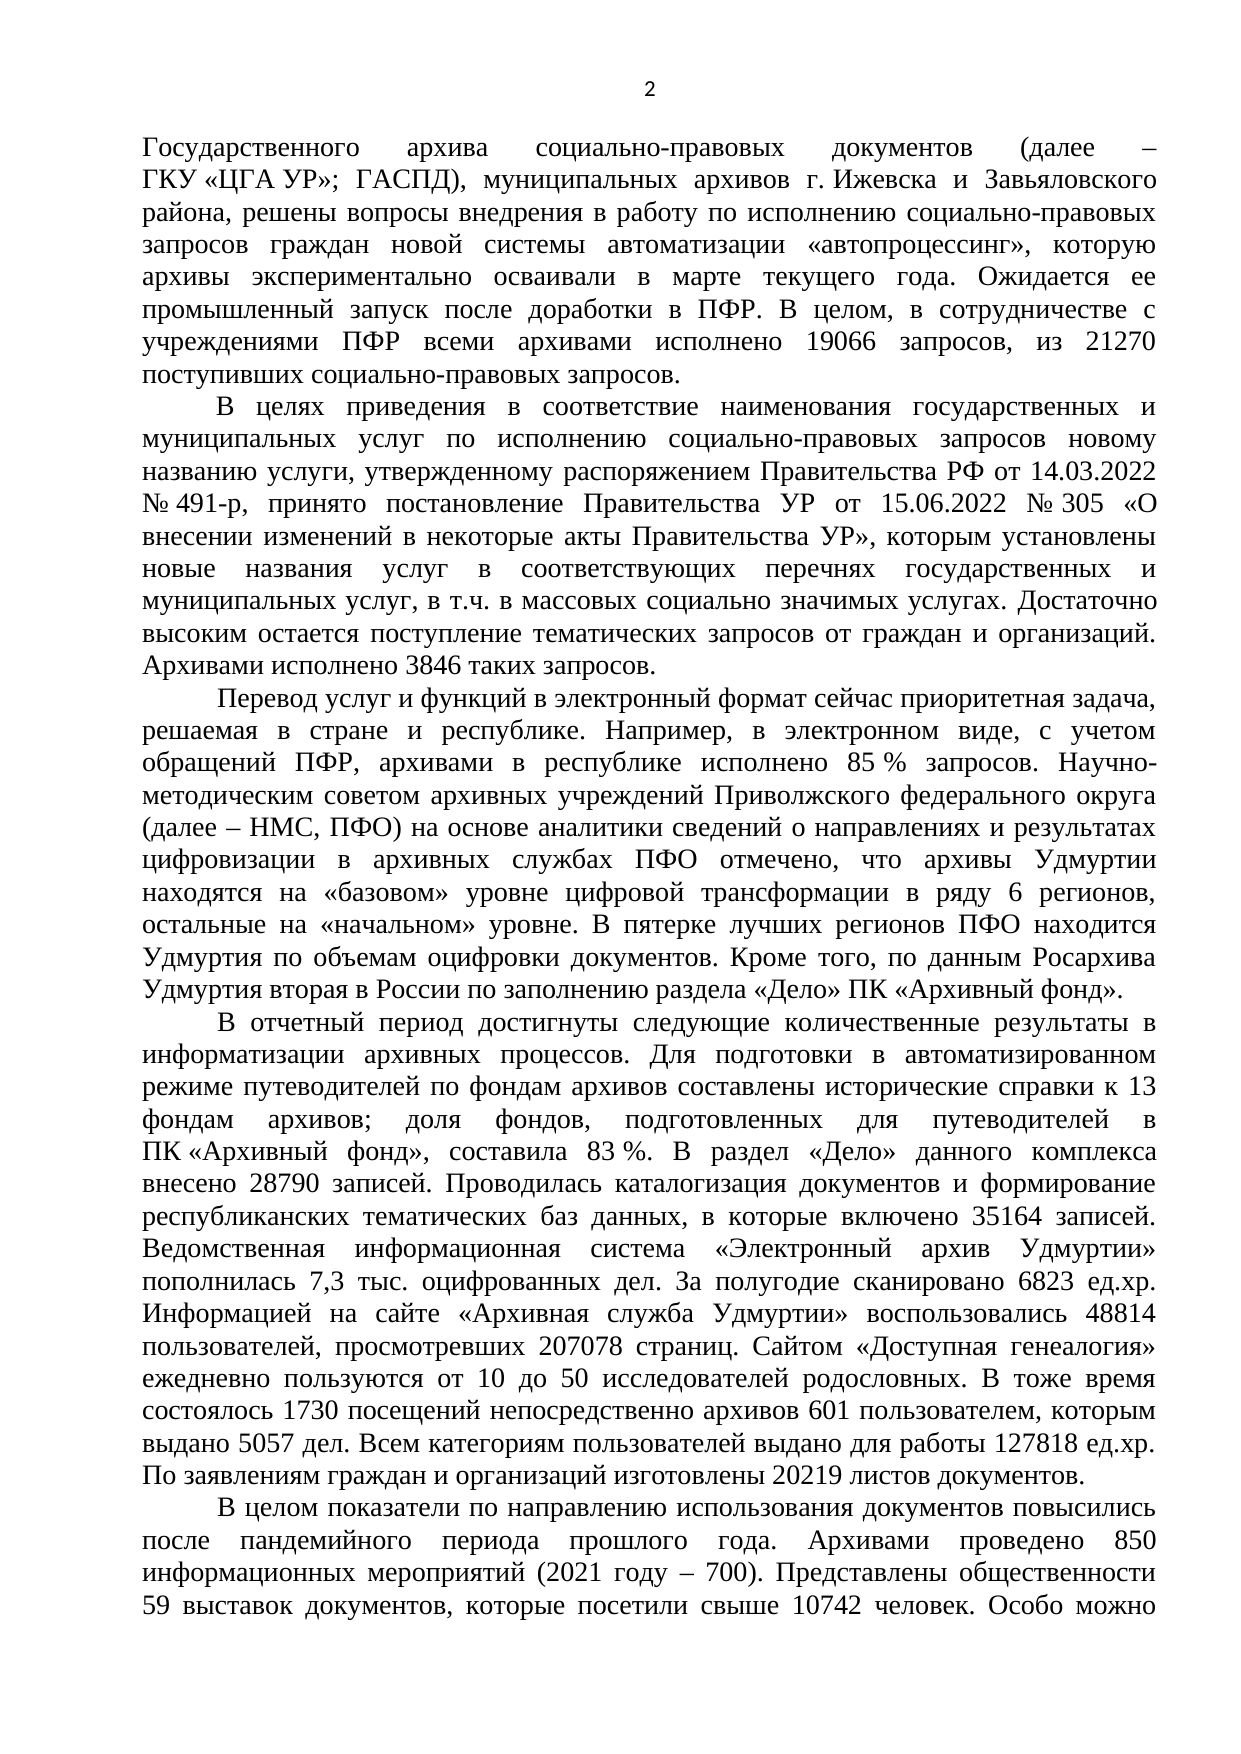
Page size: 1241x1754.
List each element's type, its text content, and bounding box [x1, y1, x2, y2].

text Перевод услуг и функций в электронный формат сейчас приоритетная задача, решаемая в стране и республике. Например, в электронном виде, с учетом обращений ПФР, архивами в республике исполнено 85 % запросов. Научно-методическим советом архивных учреждений Приволжского федерального округа (далее – НМС, ПФО) на основе аналитики сведений о направлениях и результатах цифровизации в архивных службах ПФО отмечено, что архивы Удмуртии находятся на «базовом» уровне цифровой трансформации в ряду 6 регионов, остальные на «начальном» уровне. В пятерке лучших регионов ПФО находится Удмуртия по объемам оцифровки документов. Кроме того, по данным Росархива Удмуртия вторая в России по заполнению раздела «Дело» ПК «Архивный фонд». [142, 681, 1157, 1004]
text В отчетный период достигнуты следующие количественные результаты в информатизации архивных процессов. Для подготовки в автоматизированном режиме путеводителей по фондам архивов составлены исторические справки к 13 фондам архивов; доля фондов, подготовленных для путеводителей в ПК «Архивный фонд», составила 83 %. В раздел «Дело» данного комплекса внесено 28790 записей. Проводилась каталогизация документов и формирование республиканских тематических баз данных, в которые включено 35164 записей. Ведомственная информационная система «Электронный архив Удмуртии» пополнилась 7,3 тыс. оцифрованных дел. За полугодие сканировано 6823 ед.хр. Информацией на сайте «Архивная служба Удмуртии» воспользовались 48814 пользователей, просмотревших 207078 страниц. Сайтом «Доступная генеалогия» ежедневно пользуются от 10 до 50 исследователей родословных. В тоже время состоялось 1730 посещений непосредственно архивов 601 пользователем, которым выдано 5057 дел. Всем категориям пользователей выдано для работы 127818 ед.хр. По заявлениям граждан и организаций изготовлены 20219 листов документов. [142, 1004, 1157, 1491]
text В целях приведения в соответствие наименования государственных и муниципальных услуг по исполнению социально-правовых запросов новому названию услуги, утвержденному распоряжением Правительства РФ от 14.03.2022 № 491-р, принято постановление Правительства УР от 15.06.2022 № 305 «О внесении изменений в некоторые акты Правительства УР», которым установлены новые названия услуг в соответствующих перечнях государственных и муниципальных услуг, в т.ч. в массовых социально значимых услугах. Достаточно высоким остается поступление тематических запросов от граждан и организаций. Архивами исполнено 3846 таких запросов. [142, 389, 1157, 681]
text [142, 130, 1157, 389]
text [142, 1491, 1157, 1620]
